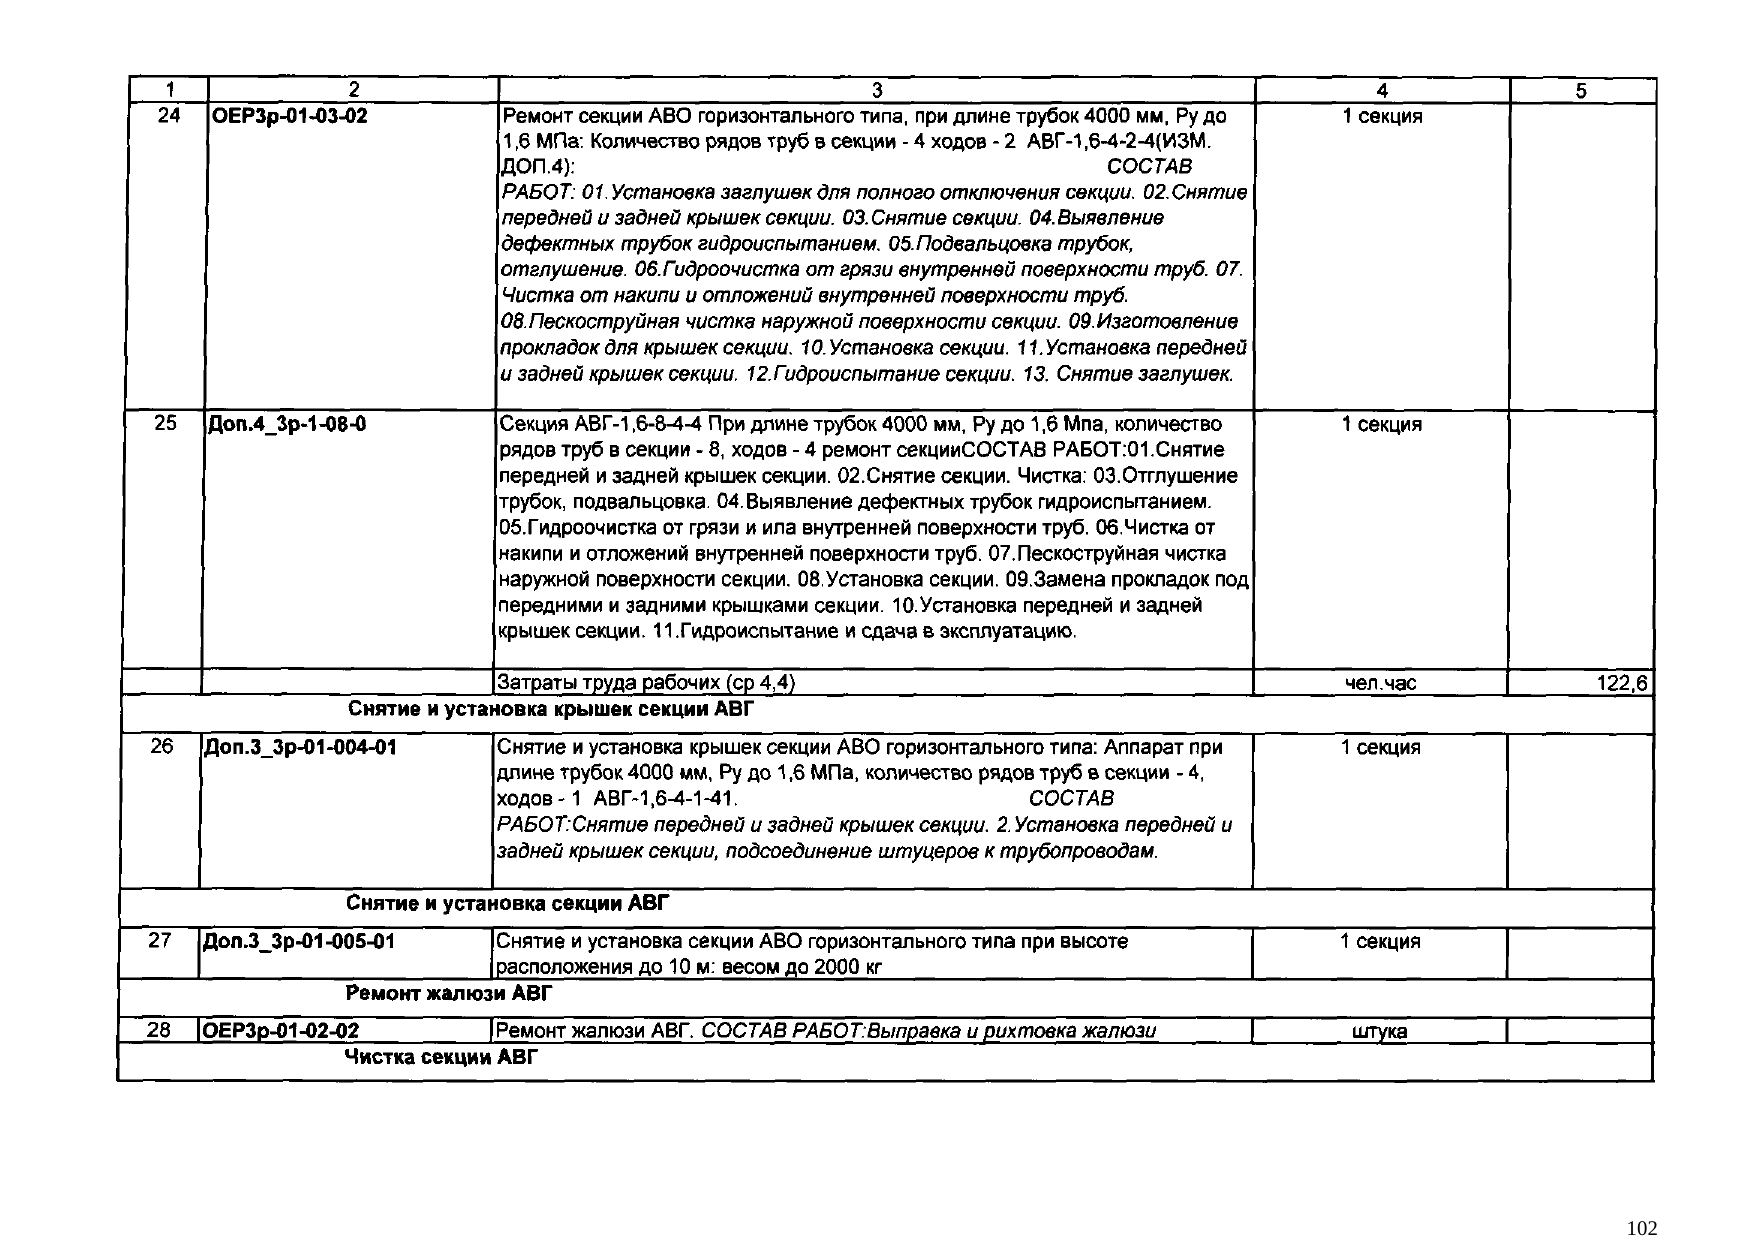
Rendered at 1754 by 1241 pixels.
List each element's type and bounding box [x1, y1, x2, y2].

picture [116, 74, 1658, 1083]
